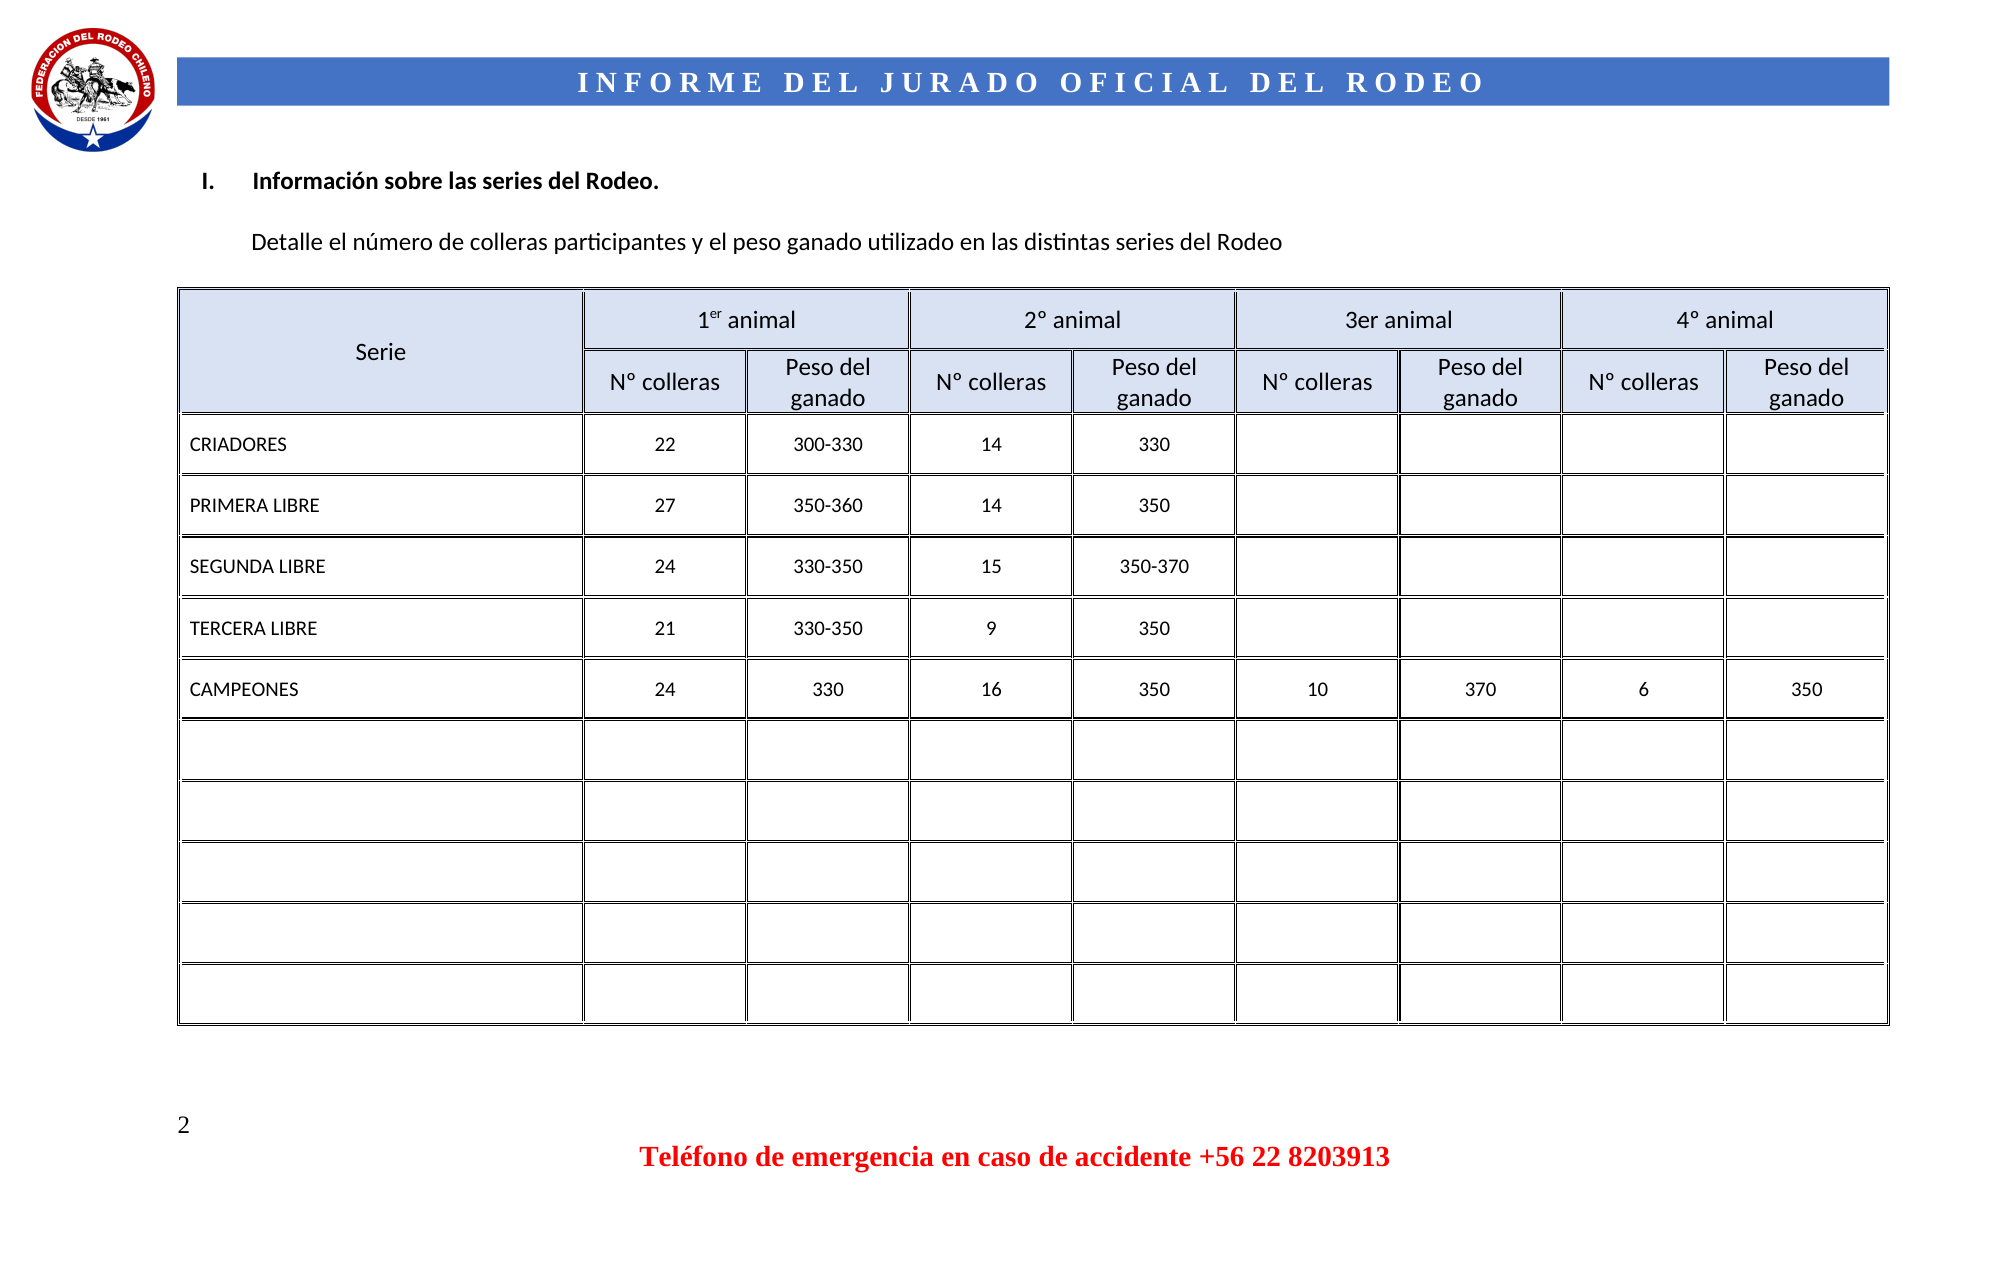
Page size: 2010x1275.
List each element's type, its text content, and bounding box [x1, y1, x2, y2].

table_cell CRIADORES [178, 412, 583, 473]
table_cell [180, 840, 582, 901]
table_cell [1237, 843, 1397, 901]
table_cell TERCERA LIBRE [178, 595, 583, 656]
table_cell [1237, 721, 1397, 778]
table_cell [1401, 538, 1560, 595]
table_cell 330 [1074, 415, 1234, 473]
table_cell [1236, 962, 1399, 1023]
table_cell [1562, 962, 1725, 1023]
table_cell 9 [911, 599, 1071, 656]
table_cell [1727, 779, 1887, 839]
table_cell [1563, 904, 1723, 962]
table_cell [1563, 599, 1723, 656]
table_cell [180, 901, 582, 962]
table_cell [911, 843, 1071, 901]
table_cell 10 [1237, 660, 1397, 717]
table_cell PRIMERA LIBRE [178, 473, 583, 534]
table_cell [1401, 904, 1560, 962]
table_cell [583, 965, 746, 1023]
table_cell [1237, 782, 1397, 839]
table_cell [1401, 599, 1560, 656]
table_cell [1725, 962, 1887, 1023]
table_cell [585, 721, 745, 778]
table_cell Nº colleras [585, 351, 745, 412]
table_cell [1073, 962, 1236, 1023]
table_cell 16 [911, 660, 1071, 717]
table_cell 330-350 [748, 599, 908, 656]
table_cell [910, 962, 1073, 1023]
table_cell [1237, 538, 1397, 595]
table_cell 330-350 [748, 538, 908, 595]
table_cell Peso del ganado [1401, 351, 1560, 412]
picture [31, 28, 155, 152]
table_cell [1725, 595, 1888, 656]
table_cell 27 [585, 476, 745, 534]
table_cell Peso del ganado [748, 351, 908, 412]
table_cell 24 [585, 538, 745, 595]
table_cell [1563, 721, 1723, 778]
table_cell [746, 965, 909, 1023]
table_cell [1563, 782, 1723, 839]
text Detalle el número de colleras participantes y el peso ganado utilizado en las distintas series del Rodeo [177, 226, 1890, 257]
table_cell 24 [585, 660, 745, 717]
table_cell [911, 721, 1071, 778]
table_cell 370 [1401, 660, 1560, 717]
table_cell 22 [585, 415, 745, 473]
table_cell 6 [1563, 660, 1723, 717]
table_cell 350-370 [1074, 538, 1234, 595]
table_cell [1401, 782, 1560, 839]
table_cell 21 [585, 599, 745, 656]
table_cell [748, 843, 908, 901]
table_cell Nº colleras [1237, 351, 1397, 412]
table_cell [180, 962, 583, 1023]
table_cell 14 [911, 415, 1071, 473]
table_cell 350 [1727, 656, 1887, 717]
table_cell [585, 843, 745, 901]
table_cell [1563, 415, 1723, 473]
table_cell Peso del ganado [1074, 351, 1234, 412]
table_cell CAMPEONES [180, 656, 582, 717]
table_cell 14 [911, 476, 1071, 534]
table_cell [1725, 473, 1888, 534]
table_cell Nº colleras [911, 351, 1071, 412]
table_cell [1237, 415, 1397, 473]
table_header Serie [180, 290, 583, 412]
table_cell 350 [1074, 660, 1234, 717]
table_cell [1563, 843, 1723, 901]
table_cell [180, 779, 582, 839]
table_cell Nº colleras [1563, 351, 1723, 412]
table_header 2º animal [910, 288, 1236, 348]
table_cell [748, 782, 908, 839]
table_cell [748, 904, 908, 962]
table_cell [1074, 904, 1234, 962]
table_cell [1074, 782, 1234, 839]
table_header 1er animal [583, 290, 909, 348]
table_cell [1237, 599, 1397, 656]
table_cell 350-360 [748, 476, 908, 534]
list Información sobre las series del Rodeo. [215, 165, 1890, 196]
table_cell 15 [911, 538, 1071, 595]
table_cell [748, 721, 908, 778]
table_cell [1725, 534, 1888, 595]
table_cell [1727, 717, 1887, 778]
table_cell [1401, 476, 1560, 534]
table_cell [1074, 721, 1234, 778]
table_cell Peso del ganado [1725, 348, 1888, 412]
table_cell [1401, 843, 1560, 901]
table_cell [1727, 840, 1887, 901]
table_cell [911, 782, 1071, 839]
table_header 4º animal [1562, 290, 1887, 348]
table_cell [1401, 415, 1560, 473]
table_cell [1563, 538, 1723, 595]
table_cell [1237, 904, 1397, 962]
table_cell [911, 904, 1071, 962]
table_cell [1074, 843, 1234, 901]
table_cell 350 [1074, 599, 1234, 656]
table_cell [1725, 412, 1888, 473]
table_cell [180, 717, 582, 778]
table_cell SEGUNDA LIBRE [178, 534, 583, 595]
table_cell [585, 782, 745, 839]
table_cell 350 [1074, 476, 1234, 534]
table_cell [585, 904, 745, 962]
table_cell [1399, 962, 1562, 1023]
table_cell [1401, 721, 1560, 778]
table_cell 300-330 [748, 415, 908, 473]
table_cell [1563, 476, 1723, 534]
table_cell 330 [748, 660, 908, 717]
table_cell [1727, 901, 1887, 962]
table_cell [1237, 476, 1397, 534]
table_header 3er animal [1236, 288, 1562, 348]
